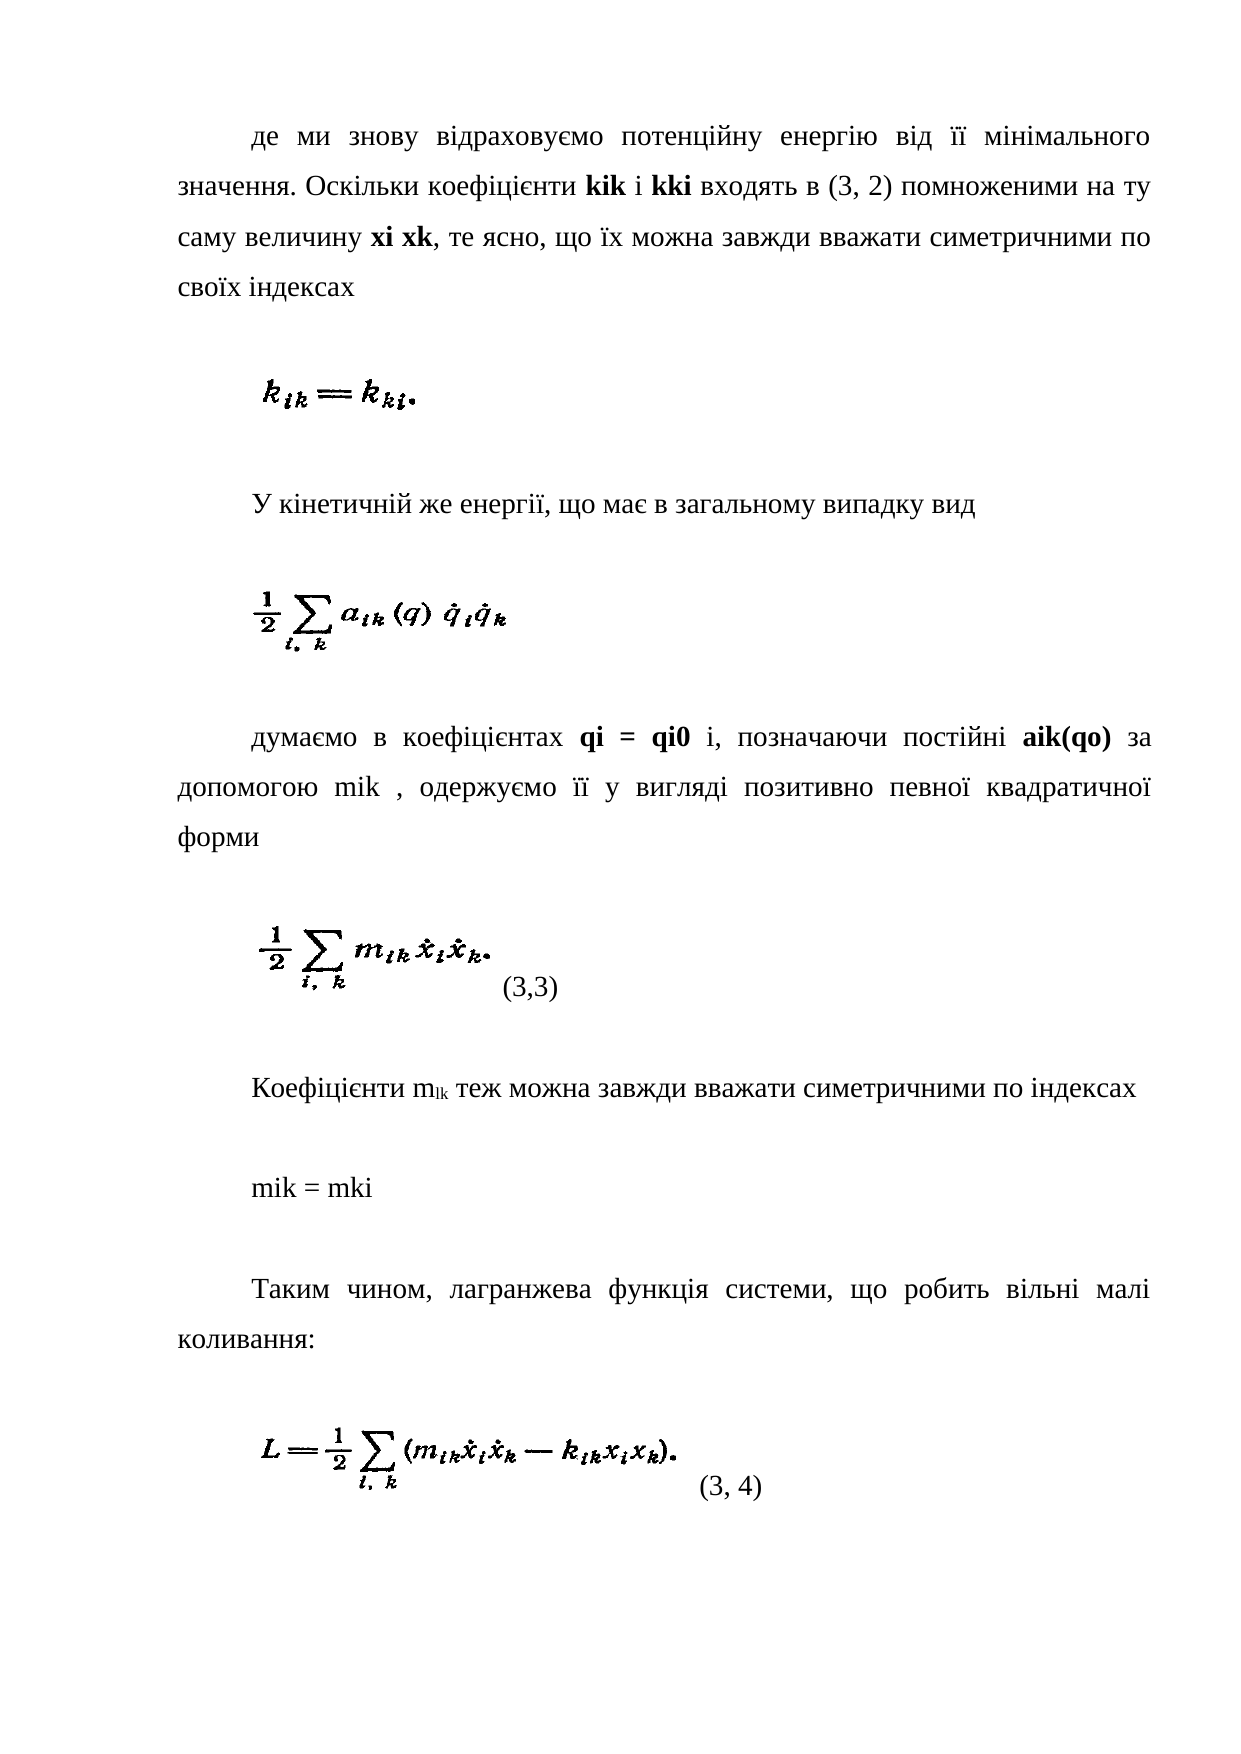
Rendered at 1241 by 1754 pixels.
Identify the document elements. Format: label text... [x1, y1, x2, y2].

text де ми знову відраховуємо потенційну енергію від її мінімального значення. Оскільки коефіцієнти kik і kki входять в (3, 2) помноженими на ту саму величину xi xk, те ясно, що їх можна завжди вважати симетричними по своїх індексах [177, 118, 1152, 303]
text думаємо в коефіцієнтах qi = qi0 і, позначаючи постійні aik(qo) за допомогою mik , одержуємо її у вигляді позитивно певної квадратичної форми [177, 719, 1152, 853]
text Таким чином, лагранжева функція системи, що робить вільні малі коливання: [177, 1271, 1152, 1355]
picture [251, 586, 514, 654]
text mik = mki [177, 1171, 1152, 1204]
picture [251, 1421, 692, 1496]
text У кінетичній же енергії, що має в загальному випадку вид [177, 486, 1152, 519]
picture [251, 369, 430, 422]
text Коефіцієнти mlk теж можна завжди вважати симетричними по індексах [177, 1070, 1152, 1103]
text (3,3) [177, 920, 1152, 1003]
picture [251, 919, 495, 997]
